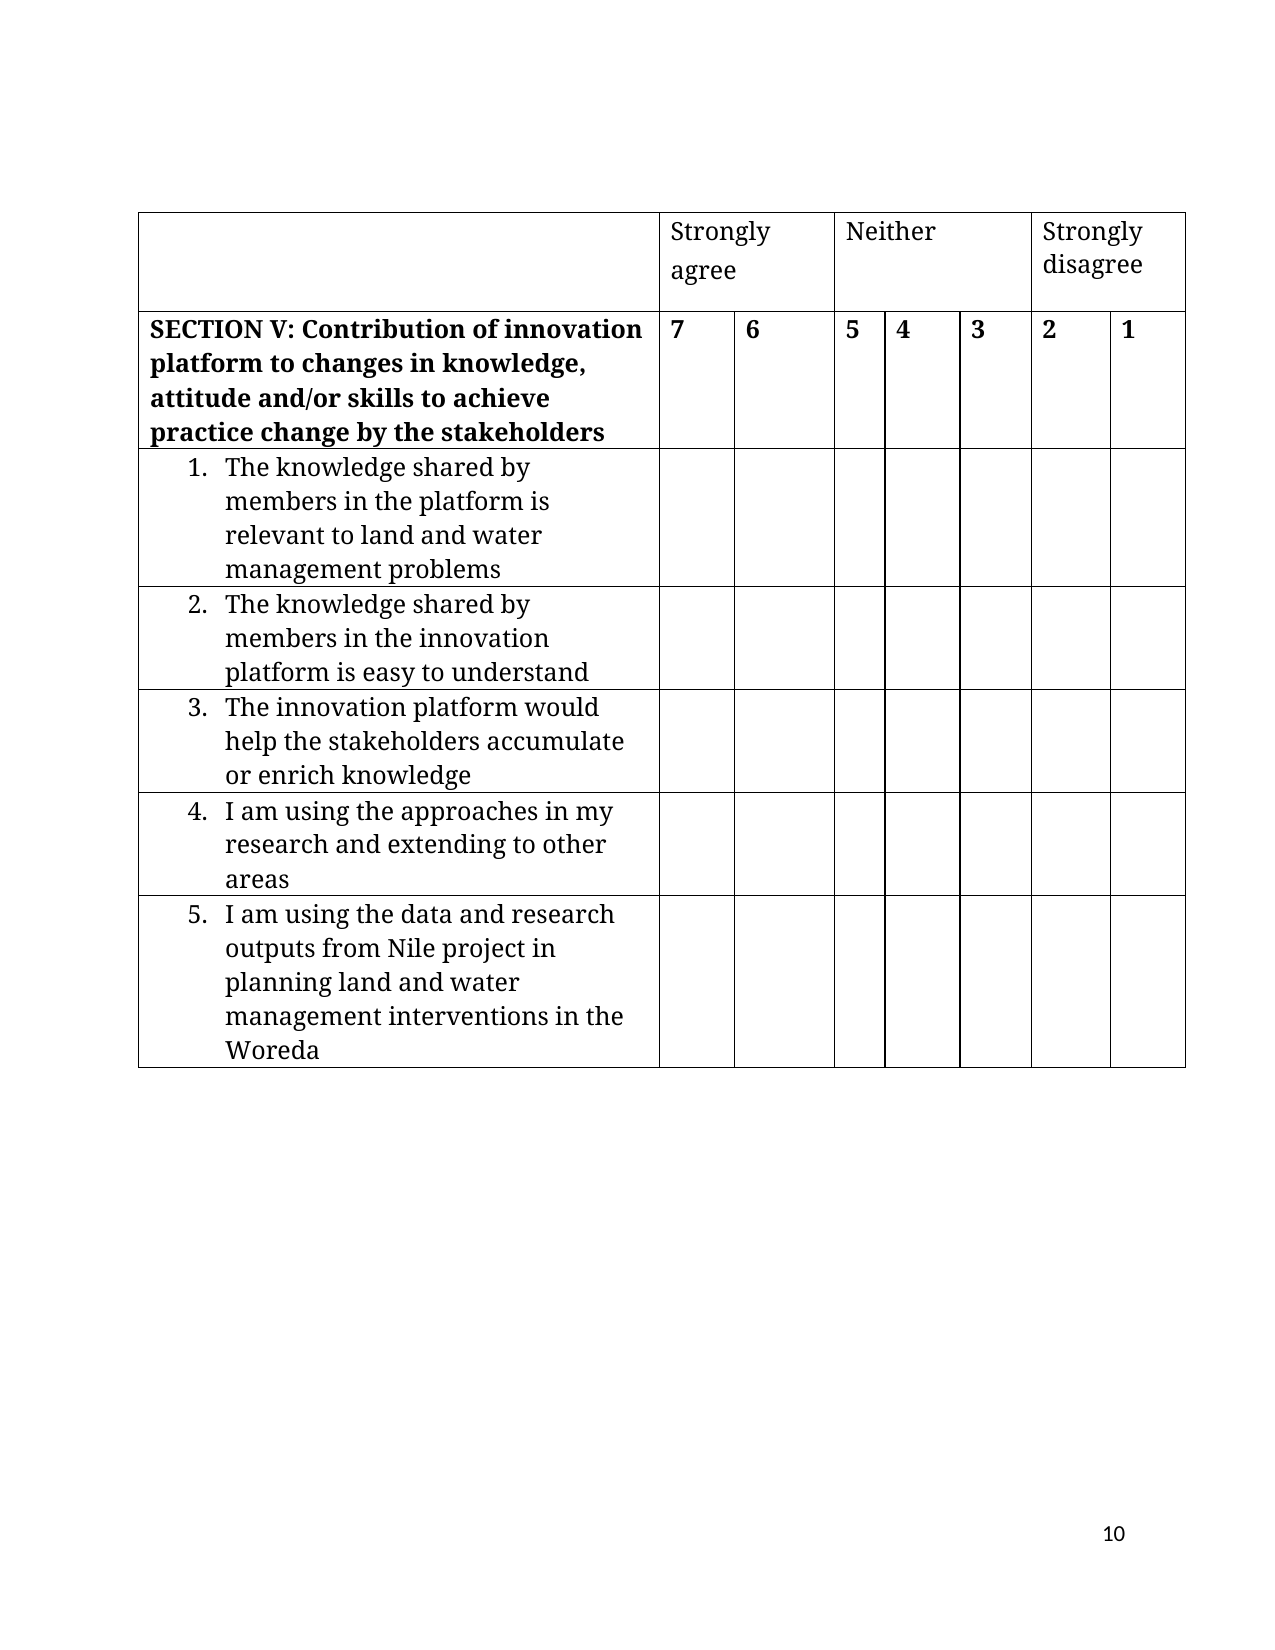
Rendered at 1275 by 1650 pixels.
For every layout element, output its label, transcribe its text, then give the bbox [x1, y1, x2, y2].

table_cell [961, 449, 1031, 586]
table_cell [886, 587, 959, 689]
table_cell [1032, 587, 1110, 689]
table_cell [1032, 793, 1110, 895]
table_cell 3 [961, 312, 1031, 448]
table_header Strongly agree [660, 213, 834, 311]
table_cell The knowledge shared by members in the platform is relevant to land and water management problems [139, 449, 659, 586]
table_cell 7 [660, 312, 734, 448]
table_header Strongly disagree [1032, 213, 1185, 311]
table_cell [1032, 896, 1110, 1067]
table_cell I am using the data and research outputs from Nile project in planning land and water management interventions in the Woreda [139, 896, 659, 1067]
table_cell [735, 587, 834, 689]
table_cell [835, 690, 884, 792]
table_cell [835, 587, 884, 689]
table_header Neither [835, 213, 1031, 311]
table_cell [835, 449, 884, 586]
table_cell 2 [1032, 312, 1110, 448]
table_cell SECTION V: Contribution of innovation platform to changes in knowledge, attitude and/or skills to achieve practice change by the stakeholders [139, 312, 659, 448]
table_cell [835, 896, 884, 1067]
table_cell [961, 793, 1031, 895]
table_cell 6 [735, 312, 834, 448]
table_cell [660, 690, 734, 792]
table_cell [961, 690, 1031, 792]
table_cell The knowledge shared by members in the innovation platform is easy to understand [139, 587, 659, 689]
table_cell [886, 896, 959, 1067]
table_cell [961, 896, 1031, 1067]
table_cell [1111, 449, 1185, 586]
table_cell [735, 690, 834, 792]
table_cell [660, 793, 734, 895]
table_cell [1111, 793, 1185, 895]
table_cell [886, 690, 959, 792]
table_cell [835, 793, 884, 895]
table_cell [660, 449, 734, 586]
table_cell [735, 449, 834, 586]
table_cell I am using the approaches in my research and extending to other areas [139, 793, 659, 895]
table_cell The innovation platform would help the stakeholders accumulate or enrich knowledge [139, 690, 659, 792]
table_cell 1 [1111, 312, 1185, 448]
table_cell [660, 896, 734, 1067]
table_cell [1032, 449, 1110, 586]
table_cell [1111, 587, 1185, 689]
table_cell [886, 793, 959, 895]
table_cell [1032, 690, 1110, 792]
table_cell 4 [886, 312, 959, 448]
table_cell [961, 587, 1031, 689]
table_cell [886, 449, 959, 586]
table_cell [1111, 896, 1185, 1067]
table_header [139, 213, 659, 311]
table_cell [660, 587, 734, 689]
table_cell [1111, 690, 1185, 792]
table_cell [735, 793, 834, 895]
table_cell 5 [835, 312, 884, 448]
table_cell [735, 896, 834, 1067]
